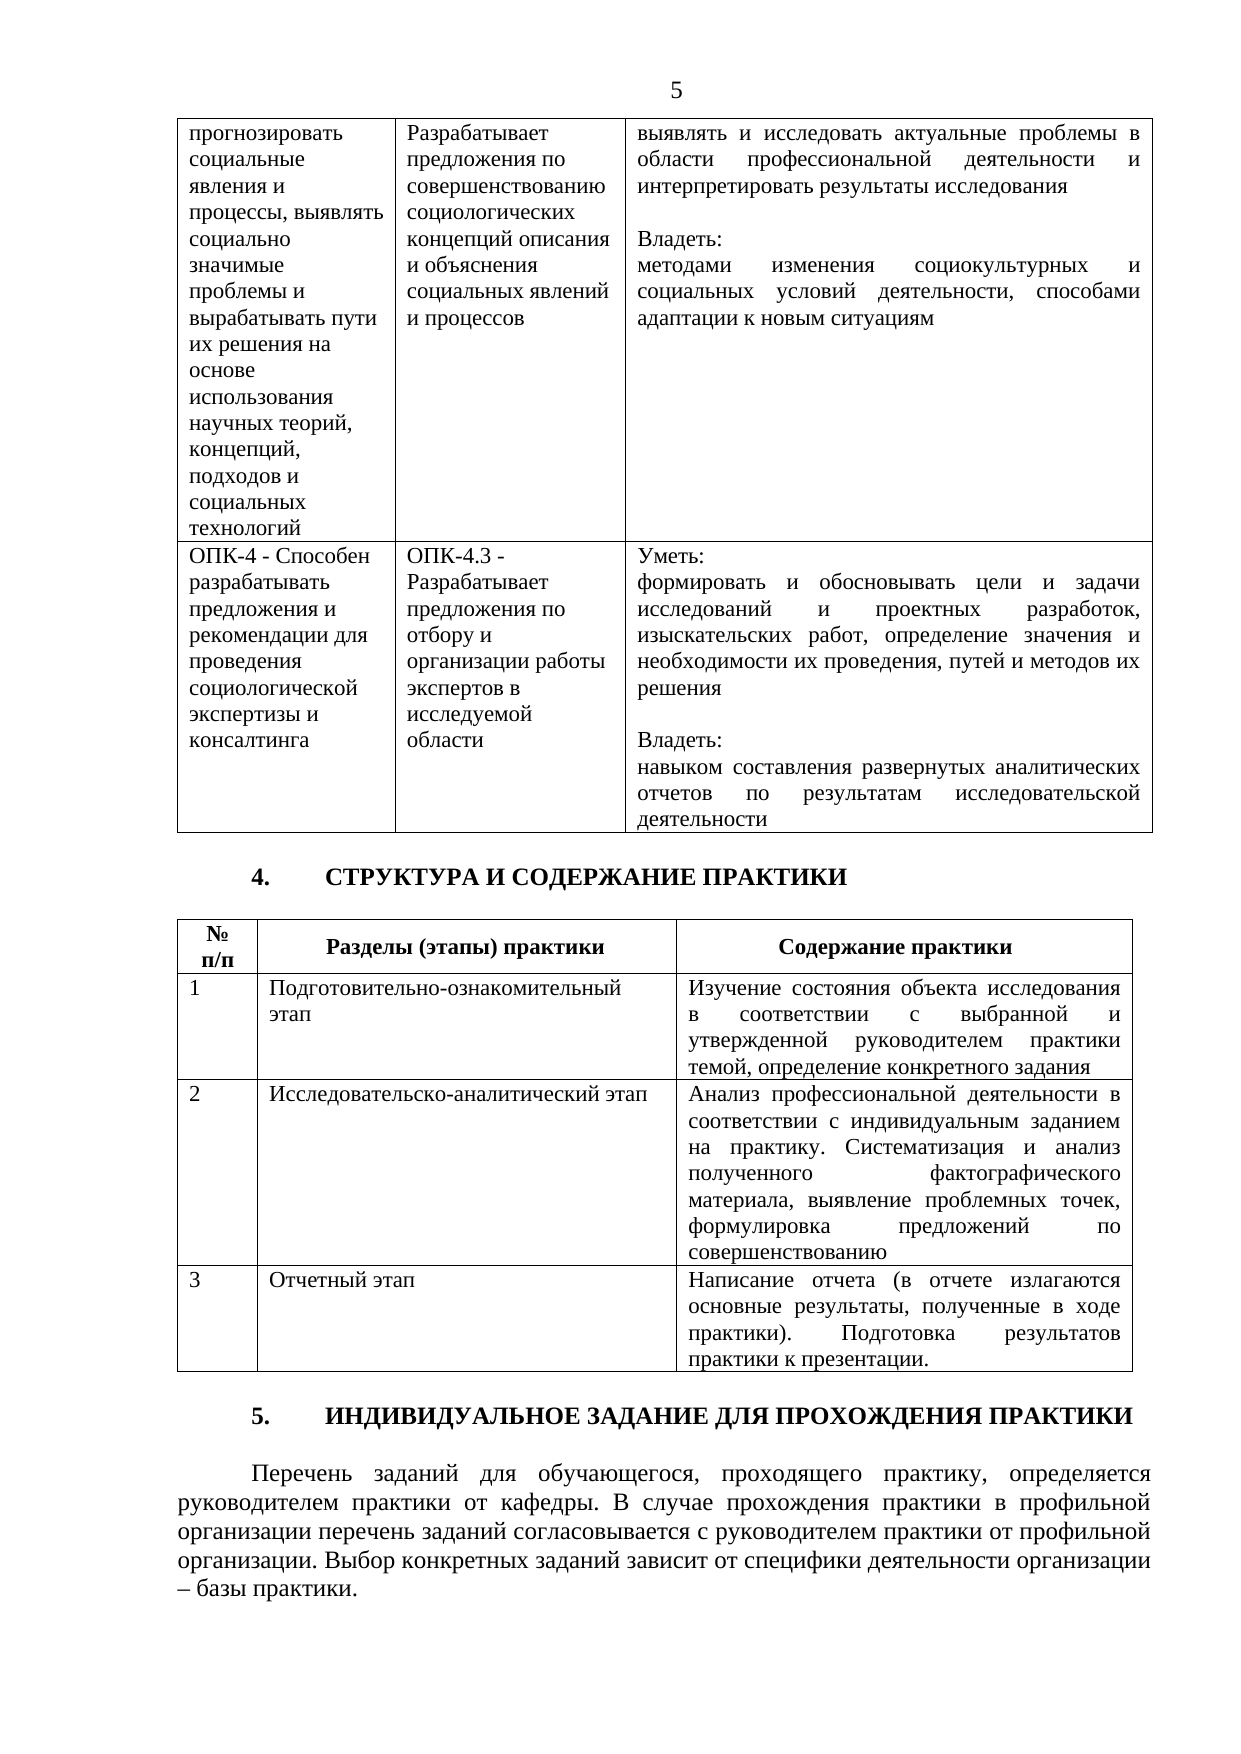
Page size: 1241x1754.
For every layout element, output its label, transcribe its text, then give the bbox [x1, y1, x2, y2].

table_cell 1 [178, 974, 257, 1079]
table_cell 2 [178, 1080, 257, 1265]
table_header № п/п [178, 920, 257, 973]
table_header Разделы (этапы) практики [258, 920, 676, 973]
text Перечень заданий для обучающегося, проходящего практику, определяется руководителем практики от кафедры. В случае прохождения практики в профильной организации перечень заданий согласовывается с руководителем практики от профильной организации. Выбор конкретных заданий зависит от специфики деятельности организации – базы практики. [177, 1458, 1152, 1602]
list СТРУКТУРА И СОДЕРЖАНИЕ ПРАКТИКИ [177, 862, 1152, 890]
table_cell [178, 119, 395, 541]
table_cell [396, 119, 625, 541]
table_cell Анализ профессиональной деятельности в соответствии с индивидуальным заданием на практику. Систематизация и анализ полученного фактографического материала, выявление проблемных точек, формулировка предложений по совершенствованию [677, 1080, 1132, 1265]
table_cell Изучение состояния объекта исследования в соответствии с выбранной и утвержденной руководителем практики темой, определение конкретного задания [677, 974, 1132, 1079]
table_cell ОПК-4 - Способен разрабатывать предложения и рекомендации для проведения социологической экспертизы и консалтинга [178, 542, 395, 832]
table_cell Подготовительно-ознакомительный этап [258, 974, 676, 1079]
table_header Содержание практики [677, 920, 1132, 973]
table_cell 3 [178, 1266, 257, 1371]
list ИНДИВИДУАЛЬНОЕ ЗАДАНИЕ ДЛЯ ПРОХОЖДЕНИЯ ПРАКТИКИ [177, 1401, 1152, 1430]
table_cell ОПК-4.3 - Разрабатывает предложения по отбору и организации работы экспертов в исследуемой области [396, 542, 625, 832]
table_cell Уметь: формировать и обосновывать цели и задачи исследований и проектных разработок, изыскательских работ, определение значения и необходимости их проведения, путей и методов их решения Владеть: навыком составления развернутых аналитических отчетов по результатам исследовательской деятельности [626, 542, 1152, 832]
table_cell Исследовательско-аналитический этап [258, 1080, 676, 1265]
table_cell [626, 119, 1152, 541]
table_cell Написание отчета (в отчете излагаются основные результаты, полученные в ходе практики). Подготовка результатов практики к презентации. [677, 1266, 1132, 1371]
table_cell Отчетный этап [258, 1266, 676, 1371]
